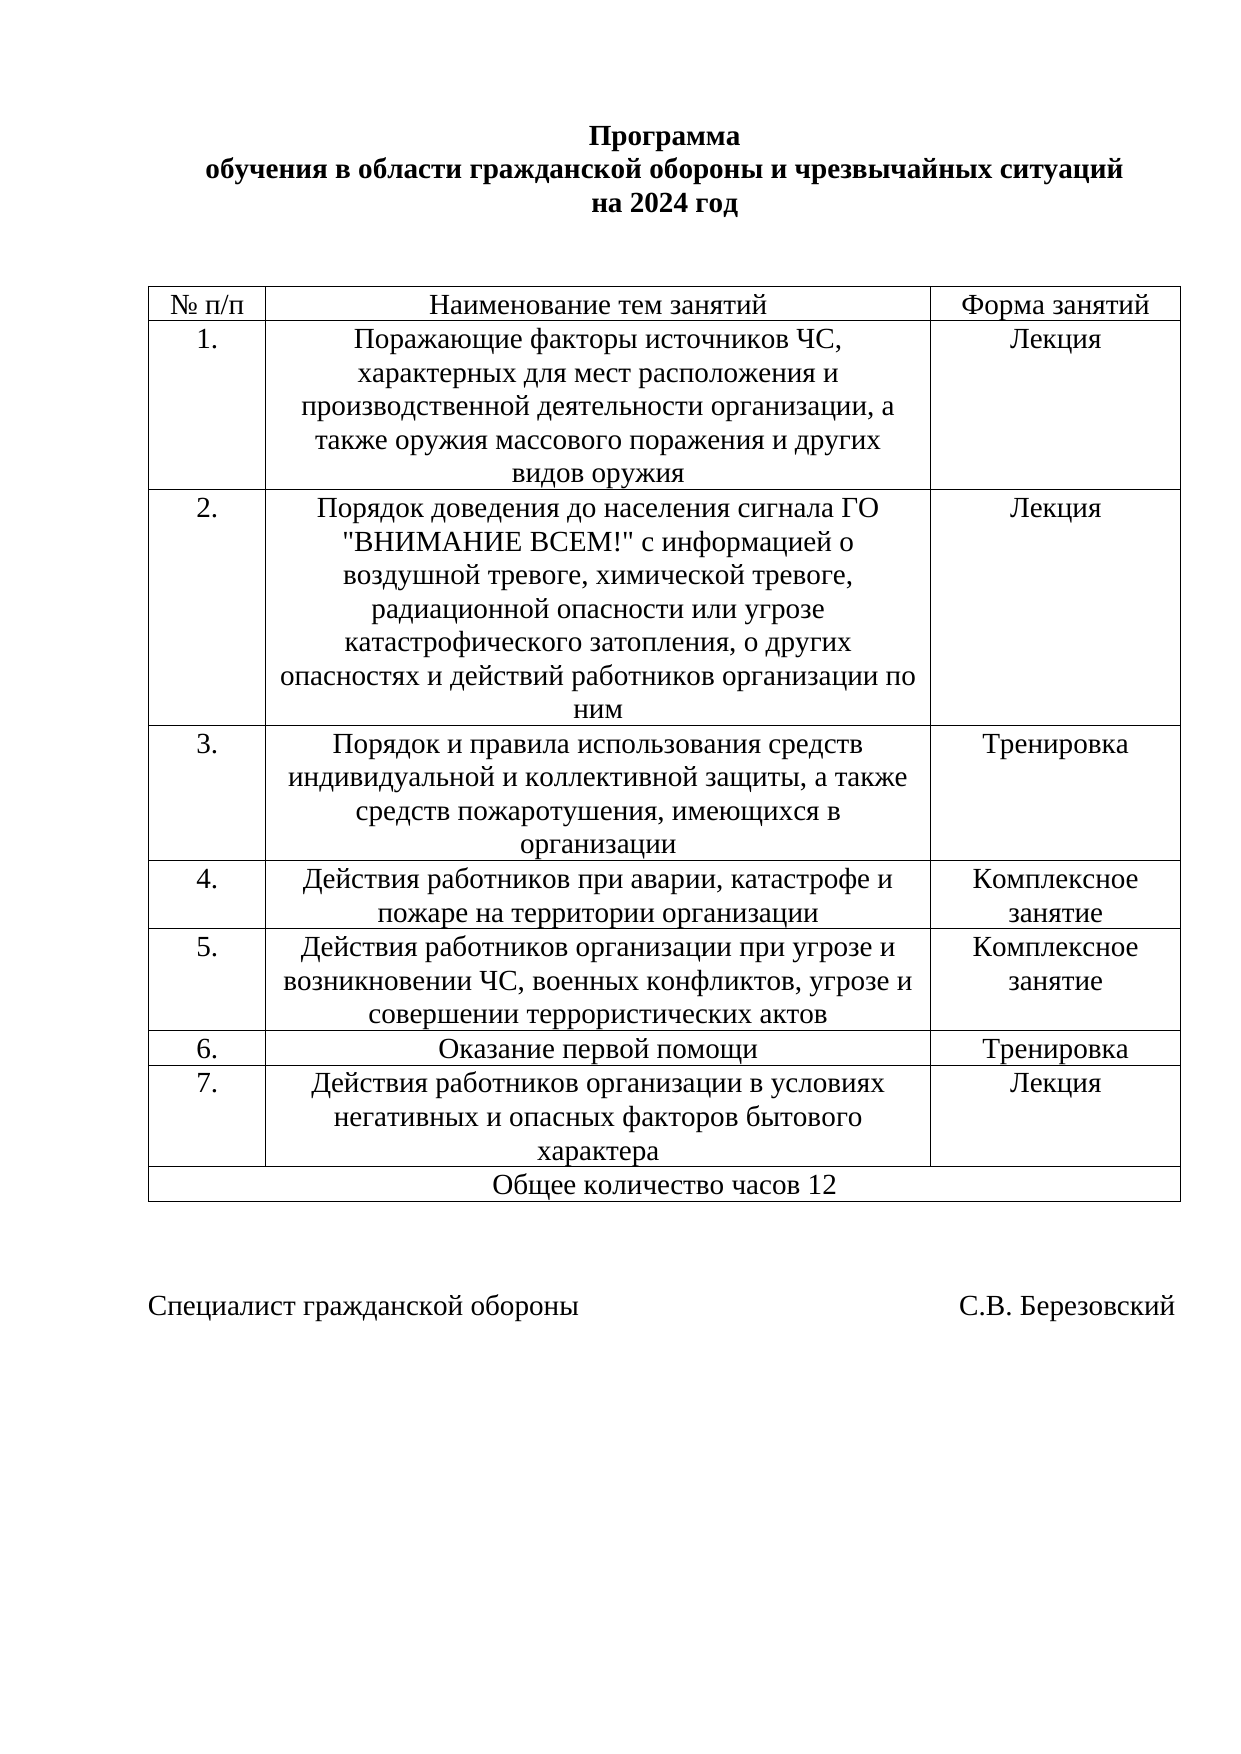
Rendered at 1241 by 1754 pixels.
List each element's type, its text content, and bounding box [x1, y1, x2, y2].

table_cell Действия работников организации в условиях негативных и опасных факторов бытового характера [266, 1066, 930, 1166]
table_cell Общее количество часов 12 [149, 1167, 1180, 1201]
table_cell Действия работников организации при угрозе и возникновении ЧС, военных конфликтов, угрозе и совершении террористических актов [266, 929, 930, 1030]
table_cell 3. [149, 726, 265, 860]
table_cell 2. [149, 490, 265, 725]
table_cell Комплексное занятие [931, 929, 1180, 1030]
table_header № п/п [149, 287, 265, 320]
table_cell 4. [149, 861, 265, 928]
table_header Форма занятий [931, 287, 1180, 320]
table_cell Тренировка [931, 1031, 1180, 1064]
table_cell 5. [149, 929, 265, 1030]
table_cell Лекция [931, 1066, 1180, 1166]
text на 2024 год [148, 185, 1181, 219]
text обучения в области гражданской обороны и чрезвычайных ситуаций [148, 152, 1181, 185]
table_cell Лекция [931, 490, 1180, 725]
table_cell Оказание первой помощи [266, 1031, 930, 1064]
table_cell Тренировка [931, 726, 1180, 860]
table_cell Лекция [931, 321, 1180, 489]
table_cell 6. [149, 1031, 265, 1064]
table_cell Поражающие факторы источников ЧС, характерных для мест расположения и производственной деятельности организации, а также оружия массового поражения и других видов оружия [266, 321, 930, 489]
text Специалист гражданской обороны С.В. Березовский [148, 1288, 1181, 1322]
text Программа [148, 118, 1181, 152]
table_cell 7. [149, 1066, 265, 1166]
table_header Наименование тем занятий [266, 287, 930, 320]
table_cell Порядок и правила использования средств индивидуальной и коллективной защиты, а также средств пожаротушения, имеющихся в организации [266, 726, 930, 860]
table_cell Действия работников при аварии, катастрофе и пожаре на территории организации [266, 861, 930, 928]
table_cell 1. [149, 321, 265, 489]
table_cell Порядок доведения до населения сигнала ГО "ВНИМАНИЕ ВСЕМ!" с информацией о воздушной тревоге, химической тревоге, радиационной опасности или угрозе катастрофического затопления, о других опасностях и действий работников организации по ним [266, 490, 930, 725]
table_cell Комплексное занятие [931, 861, 1180, 928]
